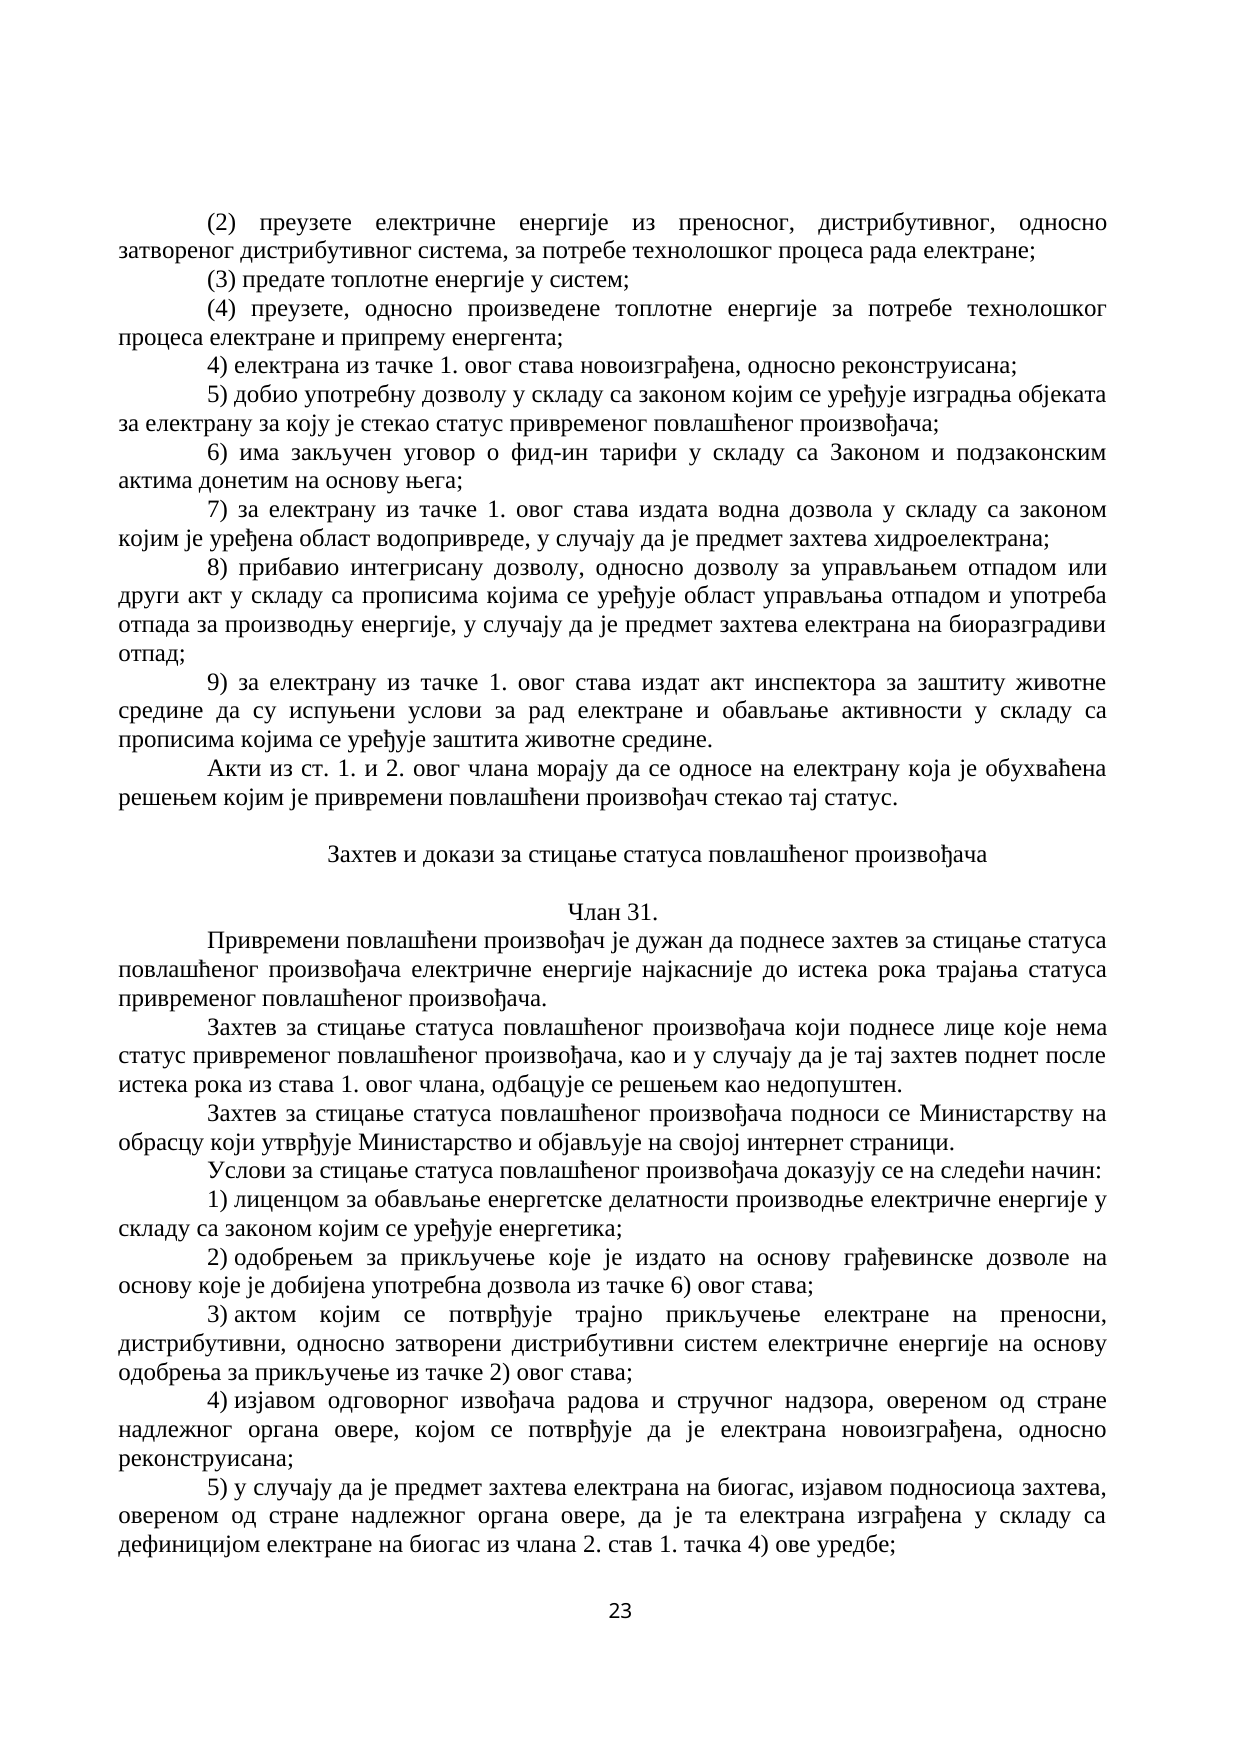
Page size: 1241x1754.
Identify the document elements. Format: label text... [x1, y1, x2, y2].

text Захтев и докази за стицање статуса повлашћеног произвођача [118, 839, 1108, 868]
text Привремени повлашћени произвођач је дужан да поднесе захтев за стицање статуса повлашћеног произвођача електричне енергије најкасније до истека рока трајања статуса привременог повлашћеног произвођача. [118, 926, 1108, 1012]
list изјавом одговорног извођача радова и стручног надзора, овереном од стране надлежног органа овере, којом се потврђује да је електрана новоизграђена, односно реконструисана; [118, 1386, 1108, 1472]
text (3) предате топлотне енергије у систем; [118, 264, 1108, 293]
list у случају да је предмет захтева електрана на биогас, изјавом подносиоца захтева, овереном од стране надлежног органа овере, да је та електрана изграђена у складу са дефиницијом електране на биогас из члана 2. став 1. тачка 4) ове уредбе; [118, 1472, 1108, 1558]
text 4) електрана из тачке 1. овог става новоизграђена, односно реконструисана; [118, 351, 1108, 379]
text 6) има закључен уговор о фид-ин тарифи у складу са Законом и подзаконским актима донетим на основу њега; [118, 437, 1108, 494]
text 8) прибавио интегрисану дозволу, односно дозволу за управљањем отпадом или други акт у складу са прописима којима се уређује област управљања отпадом и употреба отпада за производњу енергије, у случају да је предмет захтева електрана на биоразградиви отпад; [118, 552, 1108, 667]
text Услови за стицање статуса повлашћеног произвођача доказују се на следећи начин: [118, 1156, 1108, 1184]
list одобрењем за прикључење које је издато на основу грађевинске дозволе на основу које је добијена употребна дозвола из тачке 6) овог става; [118, 1242, 1108, 1299]
text Акти из ст. 1. и 2. овог члана морају да се односе на електрану која је обухваћена решењем којим је привремени повлашћени произвођач стекао тај статус. [118, 753, 1108, 811]
list актом којим се потврђује трајно прикључење електране на преносни, дистрибутивни, односно затворени дистрибутивни систем електричне енергије на основу одобрења за прикључење из тачке 2) овог става; [118, 1299, 1108, 1386]
text 7) за електрану из тачке 1. овог става издата водна дозвола у складу са законом којим је уређена област водопривреде, у случају да је предмет захтева хидроелектрана; [118, 494, 1108, 552]
text 9) за електрану из тачке 1. овог става издат акт инспектора за заштиту животне средине да су испуњени услови за рад електране и обављање активности у складу са прописима којима се уређује заштита животне средине. [118, 667, 1108, 753]
text (2) преузете електричне енергије из преносног, дистрибутивног, односно затвореног дистрибутивног система, за потребе технолошког процеса рада електране; [118, 207, 1108, 264]
list лиценцом за обављање енергетске делатности производње електричне енергије у складу са законом којим се уређује енергетика; [118, 1184, 1108, 1242]
text 5) добио употребну дозволу у складу са законом којим се уређује изградња објеката за електрану за коју је стекао статус привременог повлашћеног произвођача; [118, 379, 1108, 437]
text (4) преузете, односно произведене топлотне енергије за потребе технолошког процеса електране и припрему енергента; [118, 293, 1108, 351]
text Захтев за стицање статуса повлашћеног произвођача подноси се Министарству на обрасцу који утврђује Министарство и објављује на својој интернет страници. [118, 1098, 1108, 1156]
text Члан 31. [118, 897, 1108, 926]
text Захтев за стицање статуса повлашћеног произвођача који поднесе лице које нема статус привременог повлашћеног произвођача, као и у случају да је тај захтев поднет после истека рока из става 1. овог члана, одбацује се решењем као недопуштен. [118, 1012, 1108, 1098]
